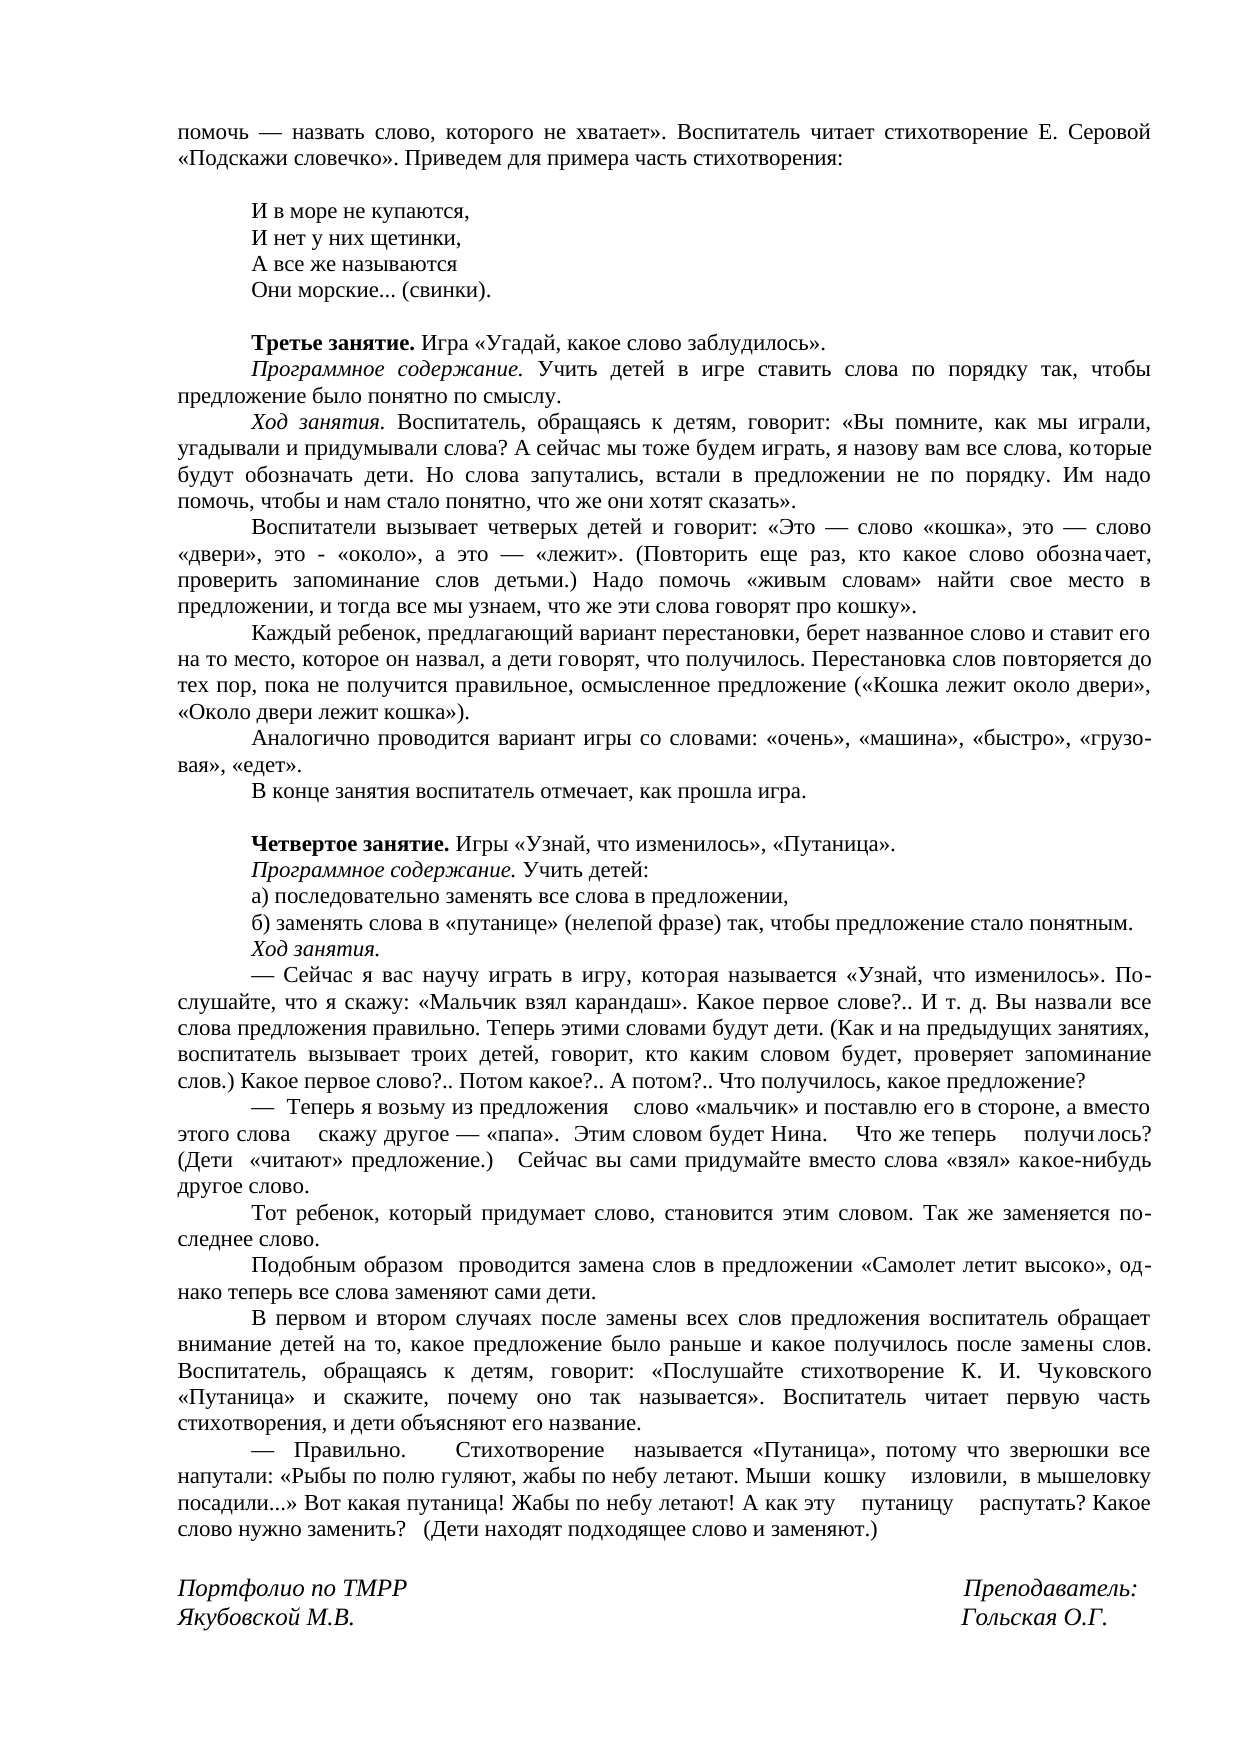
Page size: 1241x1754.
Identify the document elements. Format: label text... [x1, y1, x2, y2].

text — Теперь я возьму из предложения слово «мальчик» и поставлю его в стороне, а вместо этого слова скажу другое — «папа». Этим словом будет Нина. Что же теперь получилось? (Дети «читают» предложение.) Сейчас вы сами придумайте вместо слова «взял» какое-нибудь другое слово. [177, 1093, 1152, 1199]
text б) заменять слова в «путанице» (нелепой фразе) так, чтобы предложение стало понятным. [177, 909, 1152, 935]
text И нет у них щетинки, [177, 223, 1152, 250]
text Воспитатели вызывает четверых детей и говорит: «Это — слово «кошка», это — слово «двери», это - «около», а это — «лежит». (Повторить еще раз, кто какое слово обозначает, проверить запоминание слов детьми.) Надо помочь «живым словам» найти свое место в предложении, и тогда все мы узнаем, что же эти слова говорят про кошку». [177, 513, 1152, 619]
text Подобным образом проводится замена слов в предложении «Самолет летит высоко», однако теперь все слова заменяют сами дети. [177, 1251, 1152, 1304]
text В первом и втором случаях после замены всех слов предложения воспитатель обращает внимание детей на то, какое предложение было раньше и какое получилось после замены слов. Воспитатель, обращаясь к детям, говорит: «Послушайте стихотворение К. И. Чуковского «Путаница» и скажите, почему оно так называется». Воспитатель читает первую часть стихотворения, и дети объясняют его название. [177, 1304, 1152, 1436]
text Ход занятия. Воспитатель, обращаясь к детям, говорит: «Вы помните, как мы играли, угадывали и придумывали слова? А сейчас мы тоже будем играть, я назову вам все слова, которые будут обозначать дети. Но слова запутались, встали в предложении не по порядку. Им надо помочь, чтобы и нам стало понятно, что же они хотят сказать». [177, 408, 1152, 513]
text Каждый ребенок, предлагающий вариант перестановки, берет названное слово и ставит его на то место, которое он назвал, а дети говорят, что получилось. Перестановка слов повторяется до тех пор, пока не получится правильное, осмысленное предложение («Кошка лежит около двери», «Около двери лежит кошка»). [177, 619, 1152, 724]
text Ход занятия. [177, 935, 1152, 961]
text А все же называются [177, 250, 1152, 276]
text Четвертое занятие. Игры «Узнай, что изменилось», «Путаница». [177, 830, 1152, 856]
text Аналогично проводится вариант игры со словами: «очень», «машина», «быстро», «грузовая», «едет». [177, 724, 1152, 777]
text Тот ребенок, который придумает слово, становится этим словом. Так же заменяется последнее слово. [177, 1199, 1152, 1251]
text Программное содержание. Учить детей: [177, 856, 1152, 882]
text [177, 118, 1152, 171]
text Они морские... (свинки). [177, 276, 1152, 303]
text — Сейчас я вас научу играть в игру, которая называется «Узнай, что изменилось». Послушайте, что я скажу: «Мальчик взял карандаш». Какое первое слове?.. И т. д. Вы назвали все слова предложения правильно. Теперь этими словами будут дети. (Как и на предыдущих занятиях, воспитатель вызывает троих детей, говорит, кто каким словом будет, проверяет запоминание слов.) Какое первое слово?.. Потом какое?.. А потом?.. Что получилось, какое предложение? [177, 961, 1152, 1093]
text — Правильно. Стихотворение называется «Путаница», потому что зверюшки все напутали: «Рыбы по полю гуляют, жабы по небу летают. Мыши кошку изловили, в мышеловку посадили...» Вот какая путаница! Жабы по небу летают! А как эту путаницу распутать? Какое слово нужно заменить? (Дети находят подходящее слово и заменяют.) [177, 1436, 1152, 1541]
text Программное содержание. Учить детей в игре ставить слова по порядку так, чтобы предложение было понятно по смыслу. [177, 355, 1152, 408]
text И в море не купаются, [177, 197, 1152, 223]
text В конце занятия воспитатель отмечает, как прошла игра. [177, 777, 1152, 803]
text Третье занятие. Игра «Угадай, какое слово заблудилось». [177, 329, 1152, 355]
text а) последовательно заменять все слова в предложении, [177, 882, 1152, 909]
